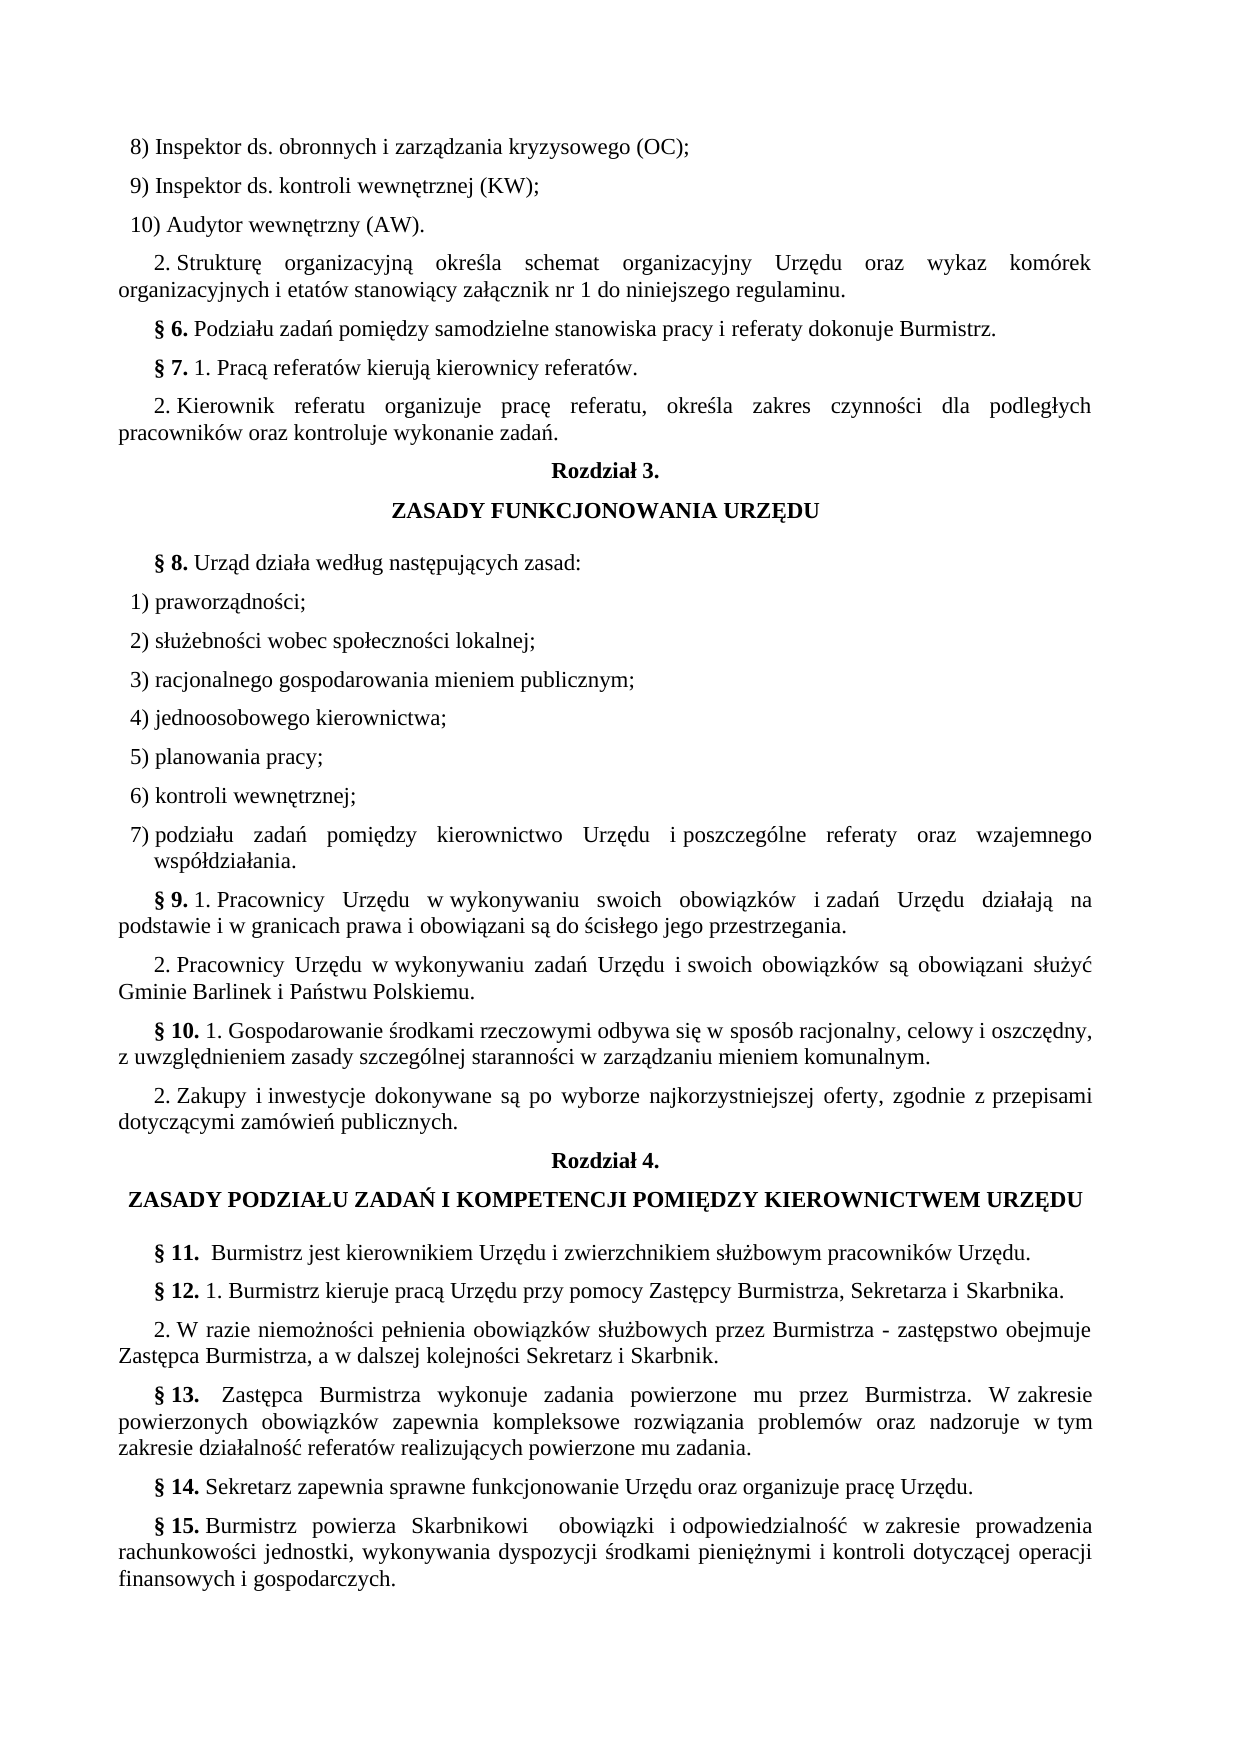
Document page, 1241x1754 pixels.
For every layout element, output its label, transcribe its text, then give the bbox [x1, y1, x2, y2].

text Rozdział 4. ZASADY PODZIAŁU ZADAŃ I KOMPETENCJI POMIĘDZY KIEROWNICTWEM URZĘDU [118, 1147, 1093, 1213]
text 1) praworządności; [130, 588, 1093, 614]
text § 11. Burmistrz jest kierownikiem Urzędu i zwierzchnikiem służbowym pracowników Urzędu. [118, 1238, 1093, 1265]
text 2) służebności wobec społeczności lokalnej; [130, 627, 1093, 653]
text § 12. 1. Burmistrz kieruje pracą Urzędu przy pomocy Zastępcy Burmistrza, Sekretarza i Skarbnika. [118, 1277, 1093, 1304]
text § 13. Zastępca Burmistrza wykonuje zadania powierzone mu przez Burmistrza. W zakresie powierzonych obowiązków zapewnia kompleksowe rozwiązania problemów oraz nadzoruje w tym zakresie działalność referatów realizujących powierzone mu zadania. [118, 1381, 1093, 1461]
text 2. Pracownicy Urzędu w wykonywaniu zadań Urzędu i swoich obowiązków są obowiązani służyć Gminie Barlinek i Państwu Polskiemu. [118, 951, 1093, 1004]
text 3) racjonalnego gospodarowania mieniem publicznym; [130, 666, 1093, 692]
text 8) Inspektor ds. obronnych i zarządzania kryzysowego (OC); [130, 133, 1093, 159]
text 5) planowania pracy; [130, 743, 1093, 770]
text 2. W razie niemożności pełnienia obowiązków służbowych przez Burmistrza - zastępstwo obejmuje Zastępca Burmistrza, a w dalszej kolejności Sekretarz i Skarbnik. [118, 1316, 1093, 1369]
text § 15. Burmistrz powierza Skarbnikowi obowiązki i odpowiedzialność w zakresie prowadzenia rachunkowości jednostki, wykonywania dyspozycji środkami pieniężnymi i kontroli dotyczącej operacji finansowych i gospodarczych. [118, 1512, 1093, 1591]
text 4) jednoosobowego kierownictwa; [130, 704, 1093, 731]
text 10) Audytor wewnętrzny (AW). [130, 211, 1093, 237]
text 2. Kierownik referatu organizuje pracę referatu, określa zakres czynności dla podległych pracowników oraz kontroluje wykonanie zadań. [118, 392, 1093, 445]
text Rozdział 3. ZASADY FUNKCJONOWANIA URZĘDU [118, 458, 1093, 523]
text § 9. 1. Pracownicy Urzędu w wykonywaniu swoich obowiązków i zadań Urzędu działają na podstawie i w granicach prawa i obowiązani są do ścisłego jego przestrzegania. [118, 886, 1093, 939]
text § 6. Podziału zadań pomiędzy samodzielne stanowiska pracy i referaty dokonuje Burmistrz. [118, 315, 1093, 341]
text 6) kontroli wewnętrznej; [130, 782, 1093, 808]
text § 7. 1. Pracą referatów kierują kierownicy referatów. [118, 353, 1093, 380]
text 7) podziału zadań pomiędzy kierownictwo Urzędu i poszczególne referaty oraz wzajemnego współdziałania. [130, 821, 1093, 874]
text § 14. Sekretarz zapewnia sprawne funkcjonowanie Urzędu oraz organizuje pracę Urzędu. [118, 1473, 1093, 1499]
text § 8. Urząd działa według następujących zasad: [118, 549, 1093, 575]
text § 10. 1. Gospodarowanie środkami rzeczowymi odbywa się w sposób racjonalny, celowy i oszczędny, z uwzględnieniem zasady szczególnej staranności w zarządzaniu mieniem komunalnym. [118, 1017, 1093, 1069]
text 2. Zakupy i inwestycje dokonywane są po wyborze najkorzystniejszej oferty, zgodnie z przepisami dotyczącymi zamówień publicznych. [118, 1082, 1093, 1134]
text 9) Inspektor ds. kontroli wewnętrznej (KW); [130, 172, 1093, 198]
text 2. Strukturę organizacyjną określa schemat organizacyjny Urzędu oraz wykaz komórek organizacyjnych i etatów stanowiący załącznik nr 1 do niniejszego regulaminu. [118, 249, 1093, 302]
